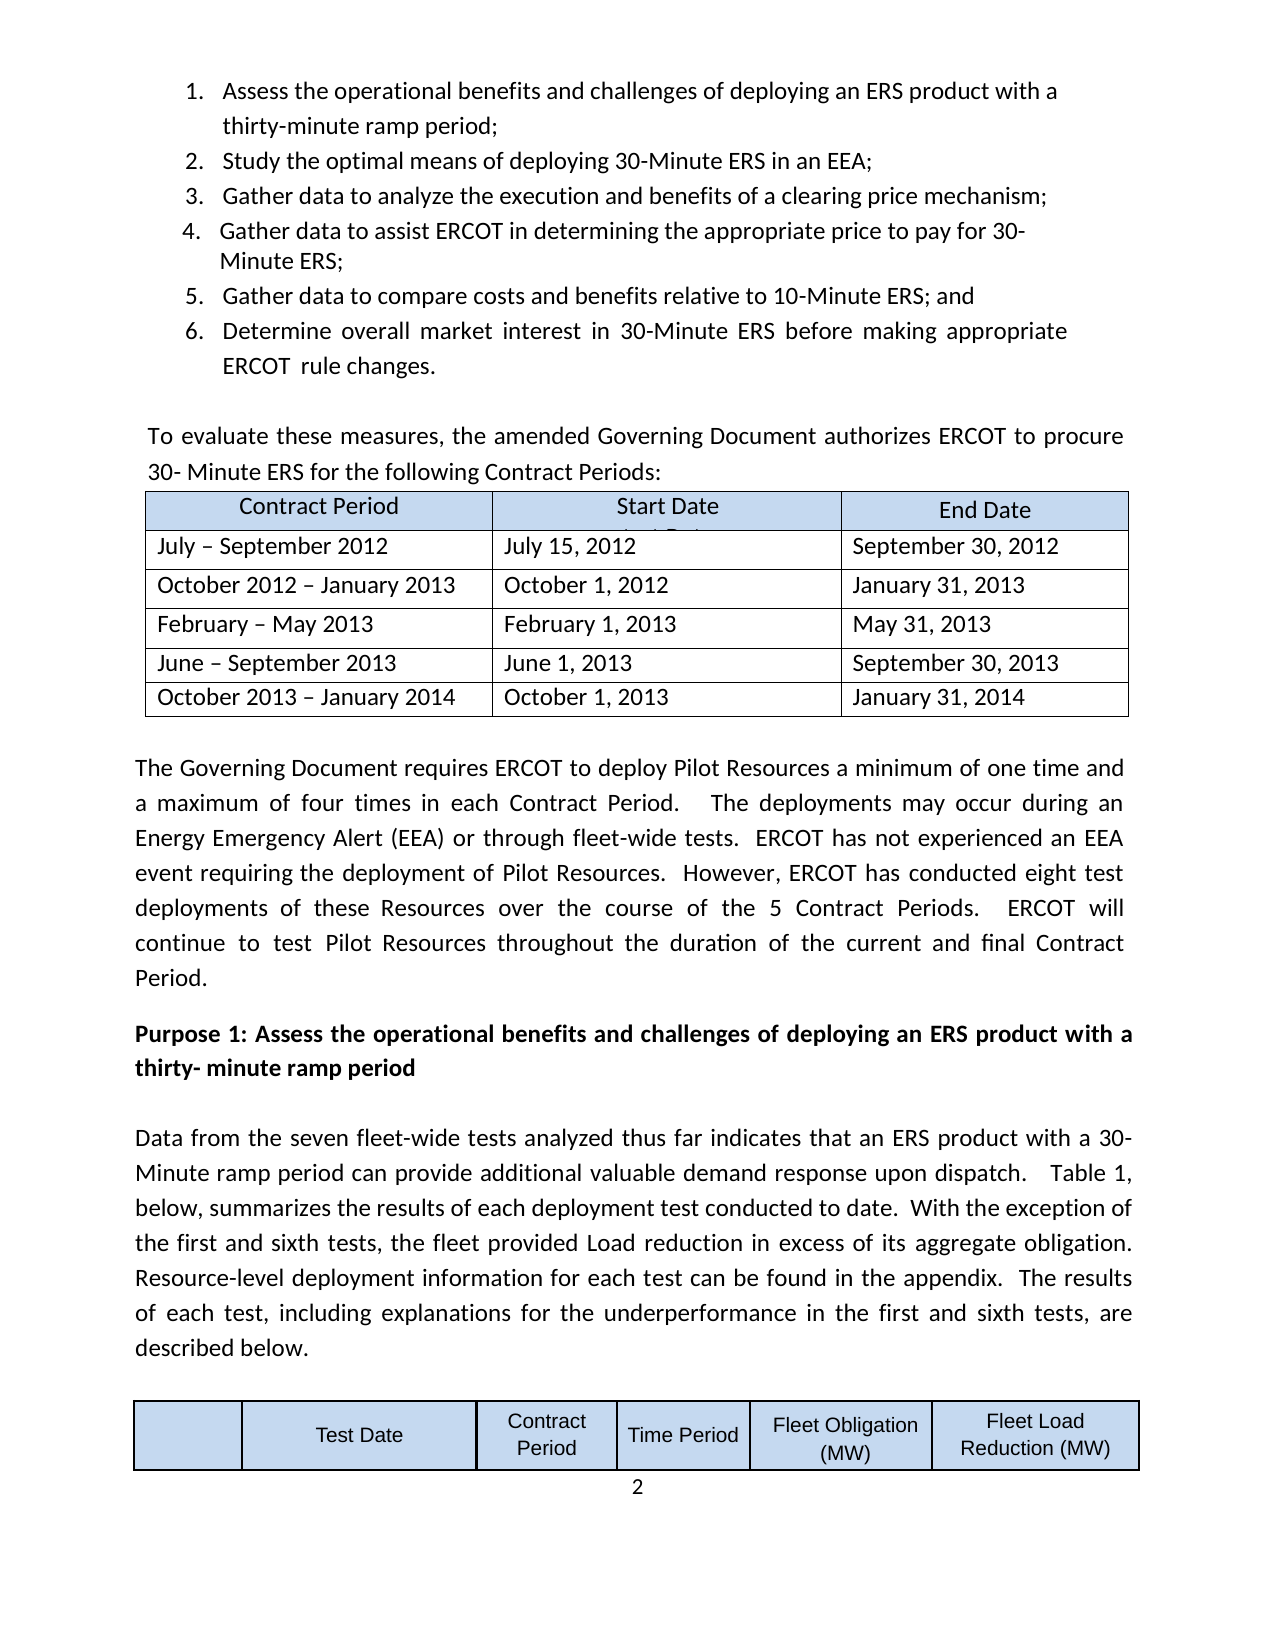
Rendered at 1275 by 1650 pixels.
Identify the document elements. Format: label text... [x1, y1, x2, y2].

text Data from the seven fleet-wide tests analyzed thus far indicates that an ERS product with a 30-Minute ramp period can provide additional valuable demand response upon dispatch. Table 1, below, summarizes the results of each deployment test conducted to date. With the exception of the first and sixth tests, the fleet provided Load reduction in excess of its aggregate obligation. Resource-level deployment information for each test can be found in the appendix. The results of each test, including explanations for the underperformance in the first and sixth tests, are described below. [135, 1123, 1132, 1363]
table_cell October 2013 – January 2014 [146, 683, 492, 716]
table_header Contract Period [146, 492, 492, 530]
text Purpose 1: Assess the operational benefits and challenges of deploying an ERS product with a thirty- minute ramp period [135, 1018, 1133, 1083]
table_header Fleet Load Reduction (MW) [933, 1402, 1138, 1469]
table_header End Date [842, 492, 1128, 530]
table_header [135, 1402, 241, 1469]
table_cell September 30, 2013 [842, 649, 1128, 682]
table_cell July – September 2012 [146, 531, 492, 569]
text 2. Study the optimal means of deploying 30-Minute ERS in an EEA; [185, 145, 1142, 175]
table_cell September 30, 2012 [842, 531, 1128, 569]
table_header Start Date tart Date [493, 492, 841, 530]
text 3. Gather data to analyze the execution and benefits of a clearing price mechanism; [185, 180, 1142, 210]
table_cell October 1, 2013 [493, 683, 841, 716]
table_cell May 31, 2013 [842, 609, 1128, 647]
table_header Test Date [243, 1402, 475, 1469]
table_cell June 1, 2013 [493, 649, 841, 682]
table_cell January 31, 2014 [842, 683, 1128, 716]
table_cell October 1, 2012 [493, 570, 841, 608]
table_cell February – May 2013 [146, 609, 492, 647]
table_cell July 15, 2012 [493, 531, 841, 569]
text To evaluate these measures, the amended Governing Document authorizes ERCOT to procure 30- Minute ERS for the following Contract Periods: [147, 415, 1124, 486]
table_cell June – September 2013 [146, 649, 492, 682]
table_cell October 2012 – January 2013 [146, 570, 492, 608]
text 5. Gather data to compare costs and benefits relative to 10-Minute ERS; and [185, 281, 1142, 311]
table_cell February 1, 2013 [493, 609, 841, 647]
table_header Contract Period [478, 1402, 616, 1469]
text The Governing Document requires ERCOT to deploy Pilot Resources a minimum of one time and a maximum of four times in each Contract Period. The deployments may occur during an Energy Emergency Alert (EEA) or through fleet-wide tests. ERCOT has not experienced an EEA event requiring the deployment of Pilot Resources. However, ERCOT has conducted eight test deployments of these Resources over the course of the 5 Contract Periods. ERCOT will continue to test Pilot Resources throughout the duration of the current and final Contract Period. [135, 752, 1124, 992]
table_header Time Period [618, 1402, 749, 1469]
table_cell January 31, 2013 [842, 570, 1128, 608]
text 6. Determine overall market interest in 30-Minute ERS before making appropriate ERCOT rule changes. [185, 316, 1124, 381]
table_header Fleet Obligation (MW) [751, 1402, 931, 1469]
text 4. Gather data to assist ERCOT in determining the appropriate price to pay for 30-Minute ERS; [182, 215, 1076, 276]
text 1. Assess the operational benefits and challenges of deploying an ERS product with a thirty-minute ramp period; [185, 75, 1124, 140]
